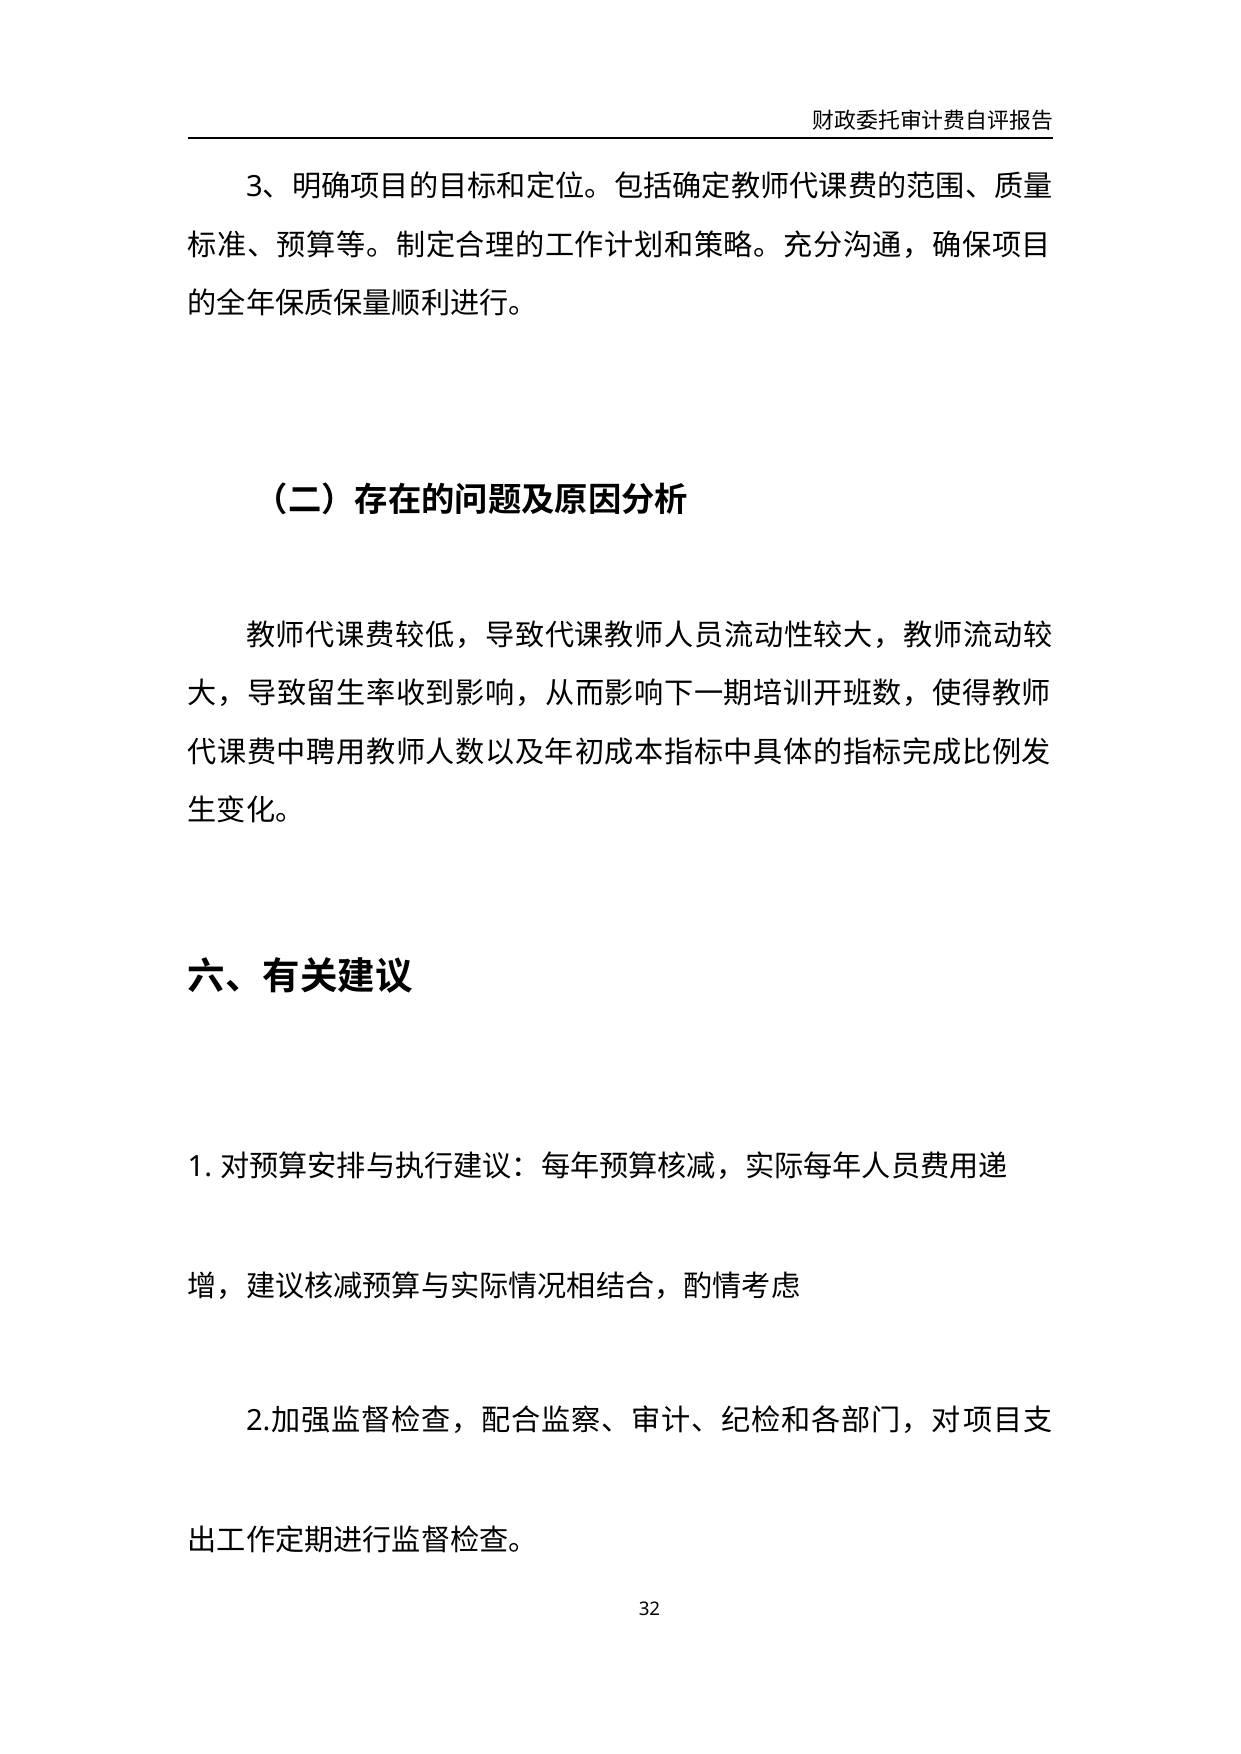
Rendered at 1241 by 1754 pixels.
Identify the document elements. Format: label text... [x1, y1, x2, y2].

subtitle 有关建议 [187, 933, 1053, 1013]
subtitle （二）存在的问题及原因分析 [187, 457, 1053, 537]
text 3、明确项目的目标和定位。包括确定教师代课费的范围、质量标准、预算等。制定合理的工作计划和策略。充分沟通，确保项目的全年保质保量顺利进行。 [187, 150, 1053, 391]
subtitle 对预算安排与执行建议：每年预算核减，实际每年人员费用递增，建议核减预算与实际情况相结合，酌情考虑 [187, 1124, 1053, 1323]
text 教师代课费较低，导致代课教师人员流动性较大，教师流动较大，导致留生率收到影响，从而影响下一期培训开班数，使得教师代课费中聘用教师人数以及年初成本指标中具体的指标完成比例发生变化。 [187, 599, 1053, 898]
text 2.加强监督检查，配合监察、审计、纪检和各部门，对项目支出工作定期进行监督检查。 [187, 1378, 1053, 1577]
